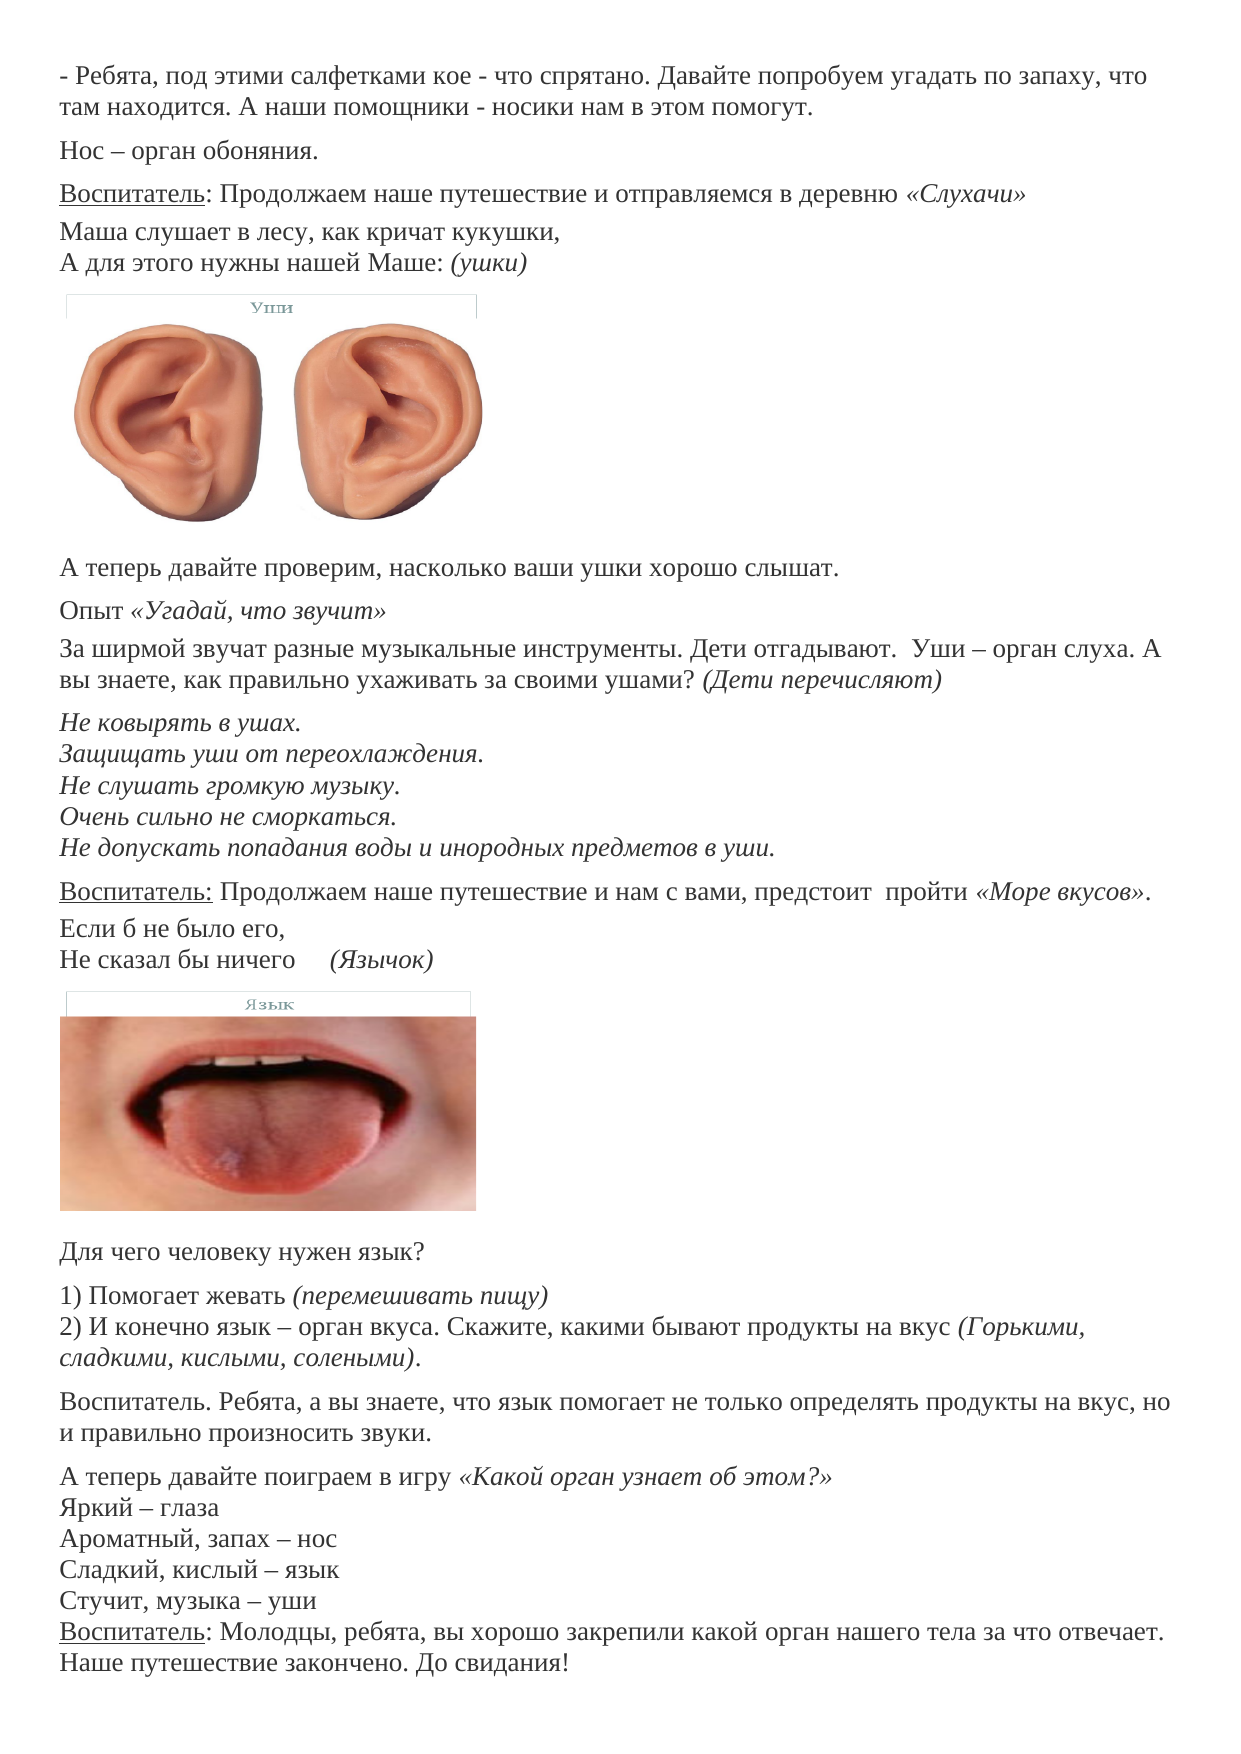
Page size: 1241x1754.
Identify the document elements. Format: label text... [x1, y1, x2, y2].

text А теперь давайте поиграем в игру «Какой орган узнает об этом?» [59, 1460, 1181, 1491]
text Стучит, музыка – уши [59, 1584, 1181, 1615]
text 1) Помогает жевать (перемешивать пищу) [59, 1279, 1181, 1310]
text Для чего человеку нужен язык? [59, 1235, 1181, 1266]
text Яркий – глаза [59, 1491, 1181, 1522]
text Воспитатель: Продолжаем наше путешествие и нам с вами, предстоит пройти «Море вкусов». [59, 875, 1181, 906]
text Не слушать громкую музыку. [59, 769, 1181, 800]
text А теперь давайте проверим, насколько ваши ушки хорошо слышат. [59, 551, 1181, 582]
text Защищать уши от переохлаждения. [59, 738, 1181, 769]
text - Ребята, под этими салфетками кое - что спрятано. Давайте попробуем угадать по запаху, что там находится. А наши помощники - носики нам в этом помогут. [59, 59, 1181, 121]
text Воспитатель. Ребята, а вы знаете, что язык помогает не только определять продукты на вкус, но и правильно произносить звуки. [59, 1385, 1181, 1447]
text Очень сильно не сморкаться. [59, 800, 1181, 831]
text Опыт «Угадай, что звучит» [59, 594, 1181, 625]
text А для этого нужны нашей Маше: (ушки) [59, 246, 1181, 277]
text Сладкий, кислый – язык [59, 1553, 1181, 1584]
text Воспитатель: Продолжаем наше путешествие и отправляемся в деревню «Слухачи» [59, 177, 1181, 209]
text Нос – орган обоняния. [59, 134, 1181, 165]
text Не ковырять в ушах. [59, 706, 1181, 738]
text За ширмой звучат разные музыкальные инструменты. Дети отгадывают. Уши – орган слуха. А вы знаете, как правильно ухаживать за своими ушами? (Дети перечисляют) [59, 632, 1181, 694]
text Не сказал бы ничего (Язычок) [59, 943, 1181, 974]
text Воспитатель: Молодцы, ребята, вы хорошо закрепили какой орган нашего тела за что отвечает. Наше путешествие закончено. До свидания! [59, 1615, 1181, 1678]
text Не допускать попадания воды и инородных предметов в уши. [59, 831, 1181, 862]
text Маша слушает в лесу, как кричат кукушки, [59, 215, 1181, 246]
text Если б не было его, [59, 912, 1181, 943]
text Ароматный, запах – нос [59, 1522, 1181, 1553]
text 2) И конечно язык – орган вкуса. Скажите, какими бывают продукты на вкус (Горькими, сладкими, кислыми, солеными). [59, 1310, 1181, 1372]
